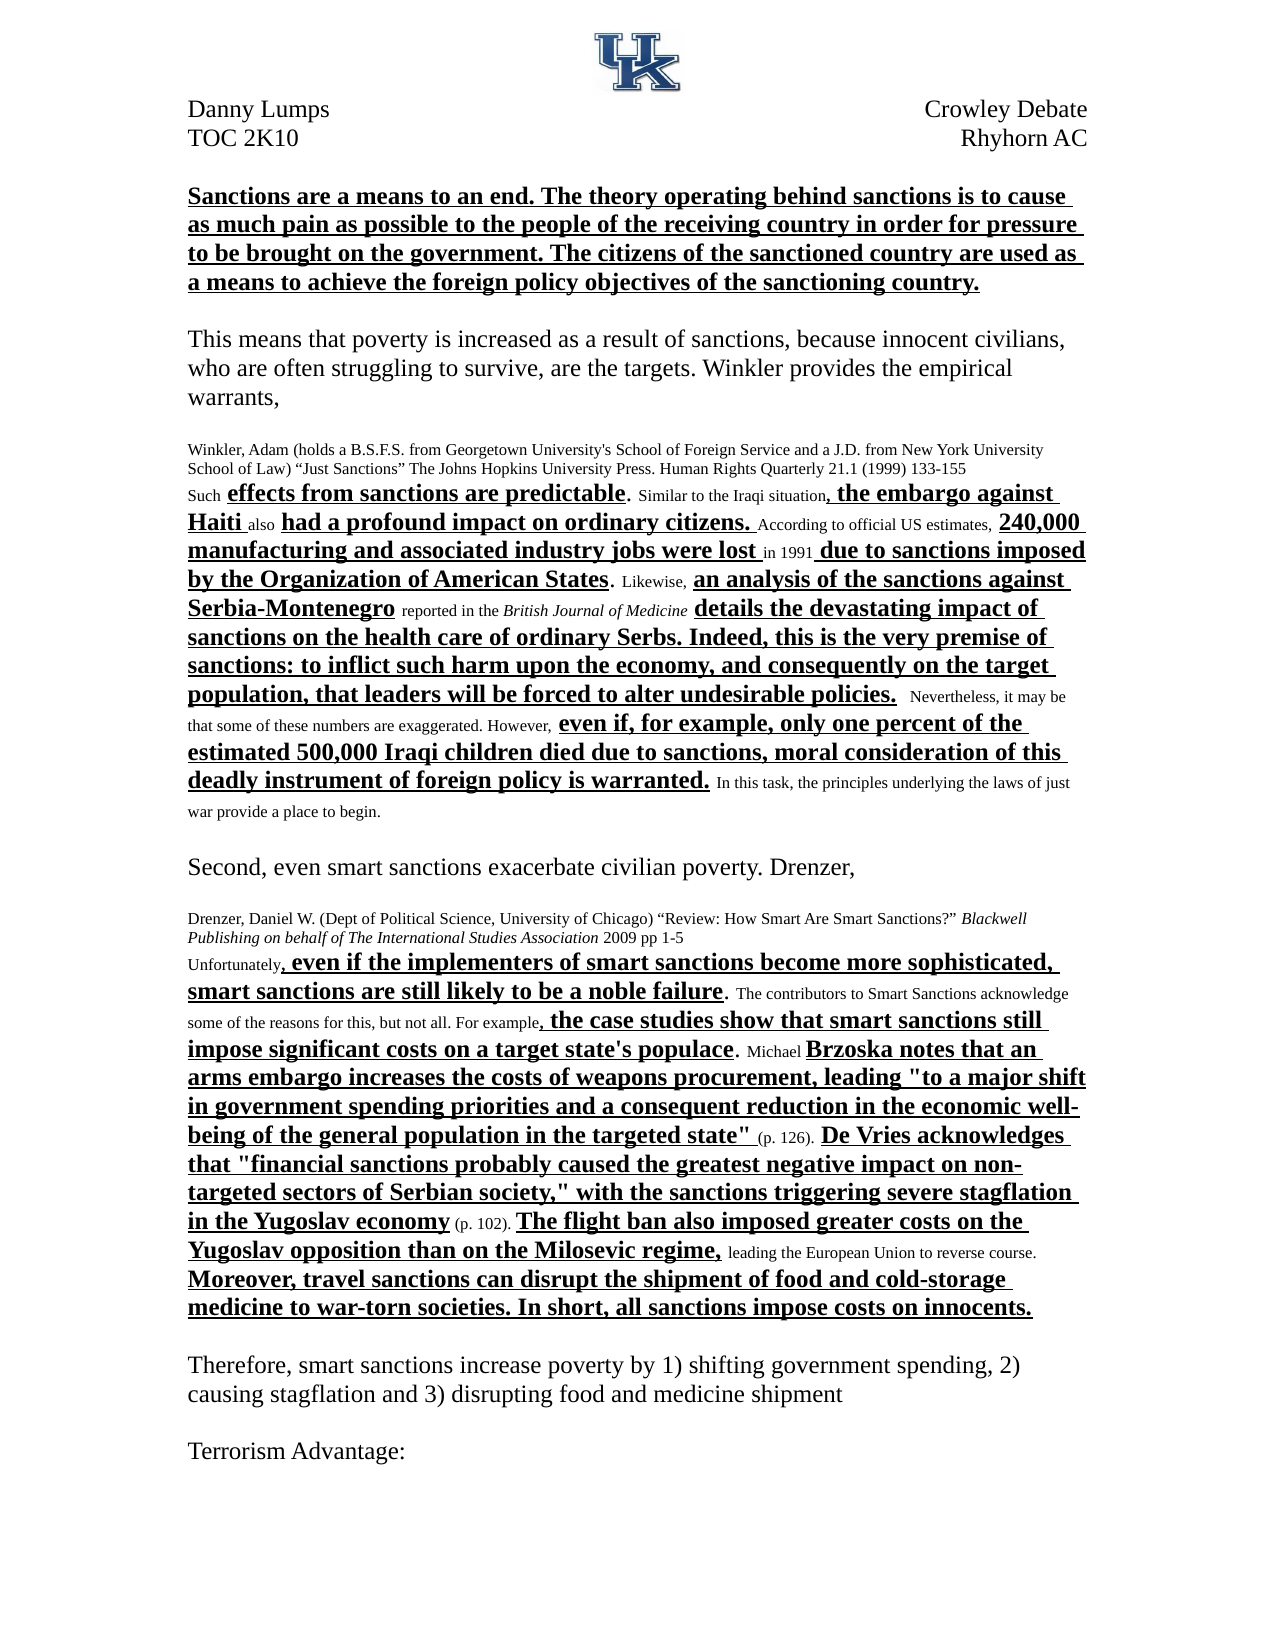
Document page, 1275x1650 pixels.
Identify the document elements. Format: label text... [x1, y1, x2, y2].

text Therefore, smart sanctions increase poverty by 1) shifting government spending, 2) causing stagflation and 3) disrupting food and medicine shipment [187, 1350, 1087, 1407]
text Second, even smart sanctions exacerbate civilian poverty. Drenzer, [187, 852, 1087, 880]
text Unfortunately, even if the implementers of smart sanctions become more sophisticated, smart sanctions are still likely to be a noble failure. The contributors to Smart Sanctions acknowledge some of the reasons for this, but not all. For example, the case studies show that smart sanctions still impose significant costs on a target state's populace. Michael Brzoska notes that an arms embargo increases the costs of weapons procurement, leading "to a major shift in government spending priorities and a consequent reduction in the economic well-being of the general population in the targeted state" (p. 126). De Vries acknowledges that "financial sanctions probably caused the greatest negative impact on non-targeted sectors of Serbian society," with the sanctions triggering severe stagflation in the Yugoslav economy (p. 102). The flight ban also imposed greater costs on the Yugoslav opposition than on the Milosevic regime, leading the European Union to reverse course. Moreover, travel sanctions can disrupt the shipment of food and cold-storage medicine to war-torn societies. In short, all sanctions impose costs on innocents. [187, 947, 1087, 1321]
text Drenzer, Daniel W. (Dept of Political Science, University of Chicago) “Review: How Smart Are Smart Sanctions?” Blackwell Publishing on behalf of The International Studies Association 2009 pp 1-5 [187, 909, 1087, 947]
text Winkler, Adam (holds a B.S.F.S. from Georgetown University's School of Foreign Service and a J.D. from New York University School of Law) “Just Sanctions” The Johns Hopkins University Press. Human Rights Quarterly 21.1 (1999) 133-155 Such effects from sanctions are predictable. Similar to the Iraqi situation, the embargo against Haiti also had a profound impact on ordinary citizens. According to official US estimates, 240,000 manufacturing and associated industry jobs were lost in 1991 due to sanctions imposed by the Organization of American States. Likewise, an analysis of the sanctions against Serbia-Montenegro reported in the British Journal of Medicine details the devastating impact of sanctions on the health care of ordinary Serbs. Indeed, this is the very premise of sanctions: to inflict such harm upon the economy, and consequently on the target population, that leaders will be forced to alter undesirable policies. Nevertheless, it may be that some of these numbers are exaggerated. However, even if, for example, only one percent of the estimated 500,000 Iraqi children died due to sanctions, moral consideration of this deadly instrument of foreign policy is warranted. In this task, the principles underlying the laws of just war provide a place to begin. [187, 439, 1087, 823]
text Sanctions are a means to an end. The theory operating behind sanctions is to cause as much pain as possible to the people of the receiving country in order for pressure to be brought on the government. The citizens of the sanctioned country are used as a means to achieve the foreign policy objectives of the sanctioning country. [187, 181, 1087, 296]
text Terrorism Advantage: [187, 1436, 1087, 1465]
text This means that poverty is increased as a result of sanctions, because innocent civilians, who are often struggling to survive, are the targets. Winkler provides the empirical warrants, [187, 324, 1087, 411]
picture [590, 30, 685, 95]
